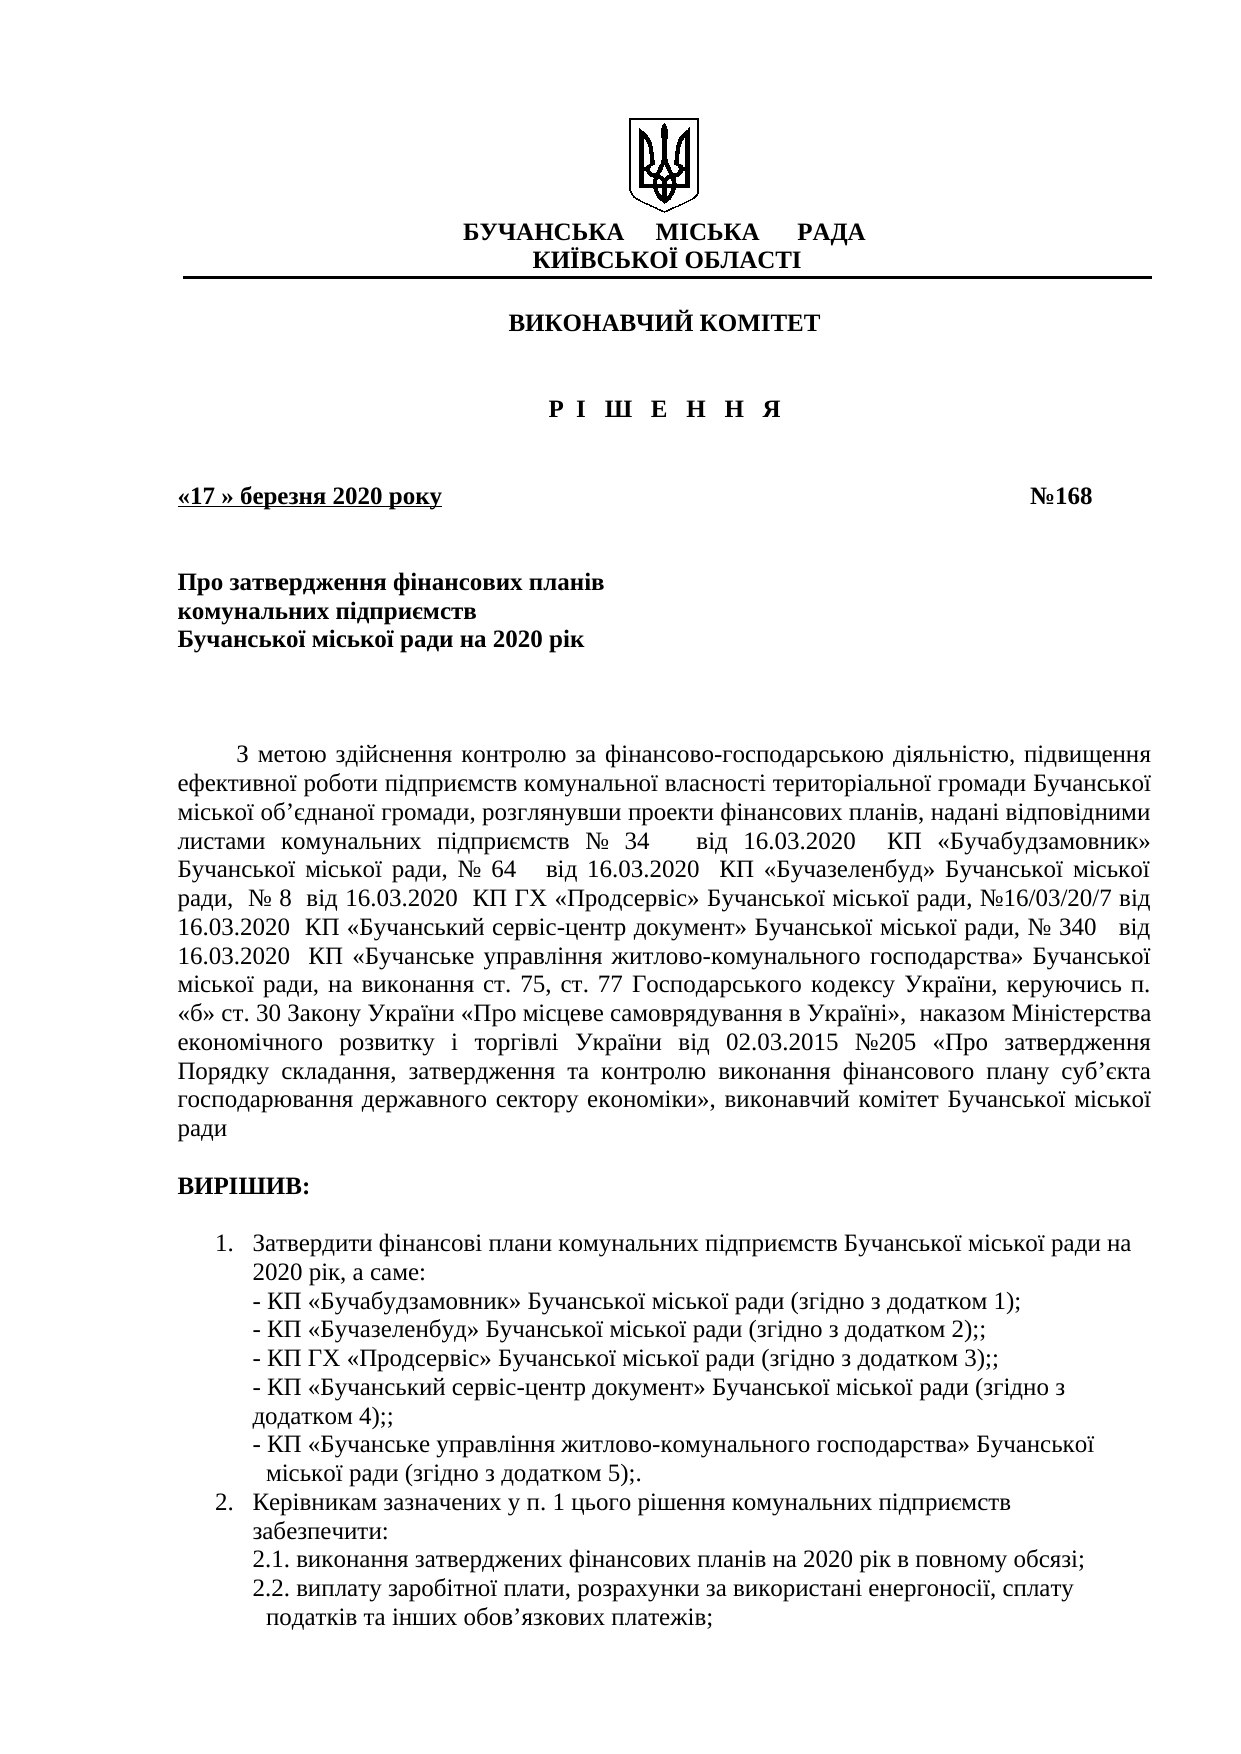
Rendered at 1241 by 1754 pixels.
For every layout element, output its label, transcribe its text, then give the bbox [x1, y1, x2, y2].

list - КП «Бучанський сервіс-центр документ» Бучанської міської ради (згідно з додатком 4);; [252, 1372, 1152, 1429]
list 2.2. виплату заробітної плати, розрахунки за використані енергоносії, сплату податків та інших обов’язкових платежів; [252, 1573, 1152, 1631]
text комунальних підприємств [177, 596, 1152, 624]
list З метою здійснення контролю за фінансово-господарською діяльністю, підвищення ефективної роботи підприємств комунальної власності територіальної громади Бучанської міської об’єднаної громади, розглянувши проекти фінансових планів, надані відповідними листами комунальних підприємств № 34 від 16.03.2020 КП «Бучабудзамовник» Бучанської міської ради, № 64 від 16.03.2020 КП «Бучазеленбуд» Бучанської міської ради, № 8 від 16.03.2020 КП ГХ «Продсервіс» Бучанської міської ради, №16/03/20/7 від 16.03.2020 КП «Бучанський сервіс-центр документ» Бучанської міської ради, № 340 від 16.03.2020 КП «Бучанське управління житлово-комунального господарства» Бучанської міської ради, на виконання ст. 75, ст. 77 Господарського кодексу України, керуючись п. «б» ст. 30 Закону України «Про місцеве самоврядування в Україні», наказом Міністерства економічного розвитку і торгівлі України від 02.03.2015 №205 «Про затвердження Порядку складання, затвердження та контролю виконання фінансового плану суб’єкта господарювання державного сектору економіки», виконавчий комітет Бучанської міської ради [177, 739, 1152, 1142]
list Керівникам зазначених у п. 1 цього рішення комунальних підприємств забезпечити: [215, 1487, 1152, 1544]
list 2.1. виконання затверджених фінансових планів на 2020 рік в повному обсязі; [252, 1544, 1152, 1573]
list - КП «Бучазеленбуд» Бучанської міської ради (згідно з додатком 2);; [252, 1314, 1152, 1343]
text БУЧАНСЬКА МІСЬКА РАДА [177, 217, 1152, 246]
list - КП «Бучабудзамовник» Бучанської міської ради (згідно з додатком 1); [252, 1286, 1152, 1314]
subtitle ВИКОНАВЧИЙ КОМІТЕТ [177, 308, 1152, 337]
text Бучанської міської ради на 2020 рік [177, 624, 1152, 653]
subtitle КИЇВСЬКОЇ ОБЛАСТІ [183, 246, 1152, 276]
list - КП «Бучанське управління житлово-комунального господарства» Бучанської міської ради (згідно з додатком 5);. [252, 1429, 1152, 1487]
list - КП ГХ «Продсервіс» Бучанської міської ради (згідно з додатком 3);; [252, 1343, 1152, 1372]
list Затвердити фінансові плани комунальних підприємств Бучанської міської ради на 2020 рік, а саме: [215, 1228, 1152, 1286]
text Про затвердження фінансових планів [177, 567, 1152, 596]
subtitle «17 » березня 2020 року №168 [177, 481, 1152, 509]
subtitle Р І Ш Е Н Н Я [177, 394, 1152, 423]
text ВИРІШИВ: [177, 1171, 1152, 1199]
